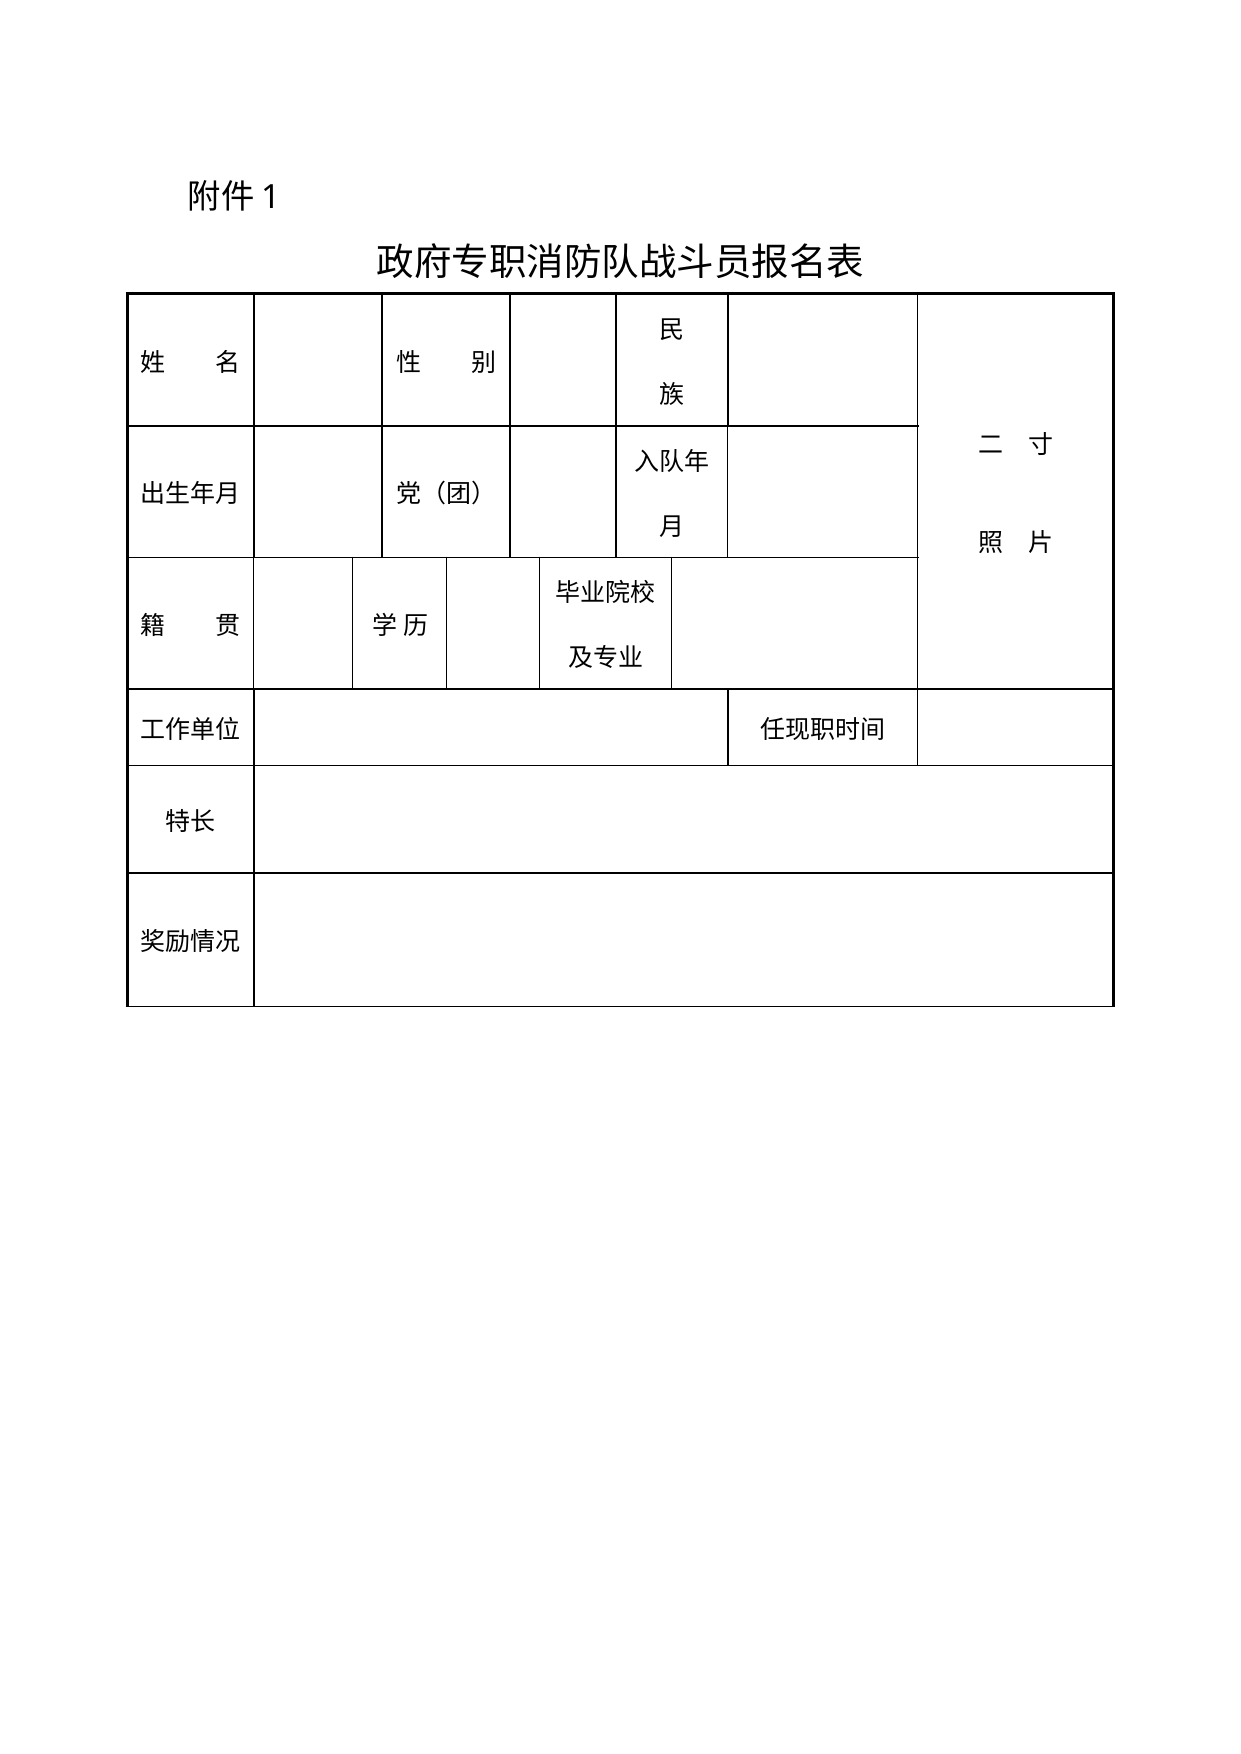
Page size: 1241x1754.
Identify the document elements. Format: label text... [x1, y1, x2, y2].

table_cell 入队年月 [617, 427, 727, 557]
text 政府专职消防队战斗员报名表 [187, 227, 1053, 292]
text 附件1 [187, 162, 1053, 227]
table_cell 党（团） [383, 427, 509, 557]
table_cell [255, 874, 1112, 1006]
table_header [255, 295, 381, 425]
table_cell 学 历 [353, 558, 446, 688]
table_cell 工作单位 [129, 690, 253, 765]
table_cell [918, 690, 1112, 765]
table_header 姓 名 [129, 295, 253, 425]
table_header 性 别 [383, 295, 509, 425]
table_cell 出生年月 [129, 427, 253, 557]
table_cell [254, 558, 352, 688]
table_cell [447, 558, 539, 688]
table_cell 毕业院校及专业 [540, 558, 671, 688]
table_cell [255, 690, 727, 765]
table_cell 特长 [129, 766, 253, 872]
table_header [511, 295, 615, 425]
table_cell 籍 贯 [129, 558, 253, 688]
table_cell [255, 427, 381, 557]
table_cell [672, 558, 917, 688]
table_cell 任现职时间 [729, 690, 917, 765]
table_header 二 寸 照 片 [918, 295, 1112, 688]
table_cell 奖励情况 [129, 874, 253, 1006]
table_header [729, 295, 917, 425]
table_cell [728, 427, 917, 557]
table_header 民 族 [617, 295, 727, 425]
table_cell [255, 766, 1112, 872]
table_cell [511, 427, 615, 557]
